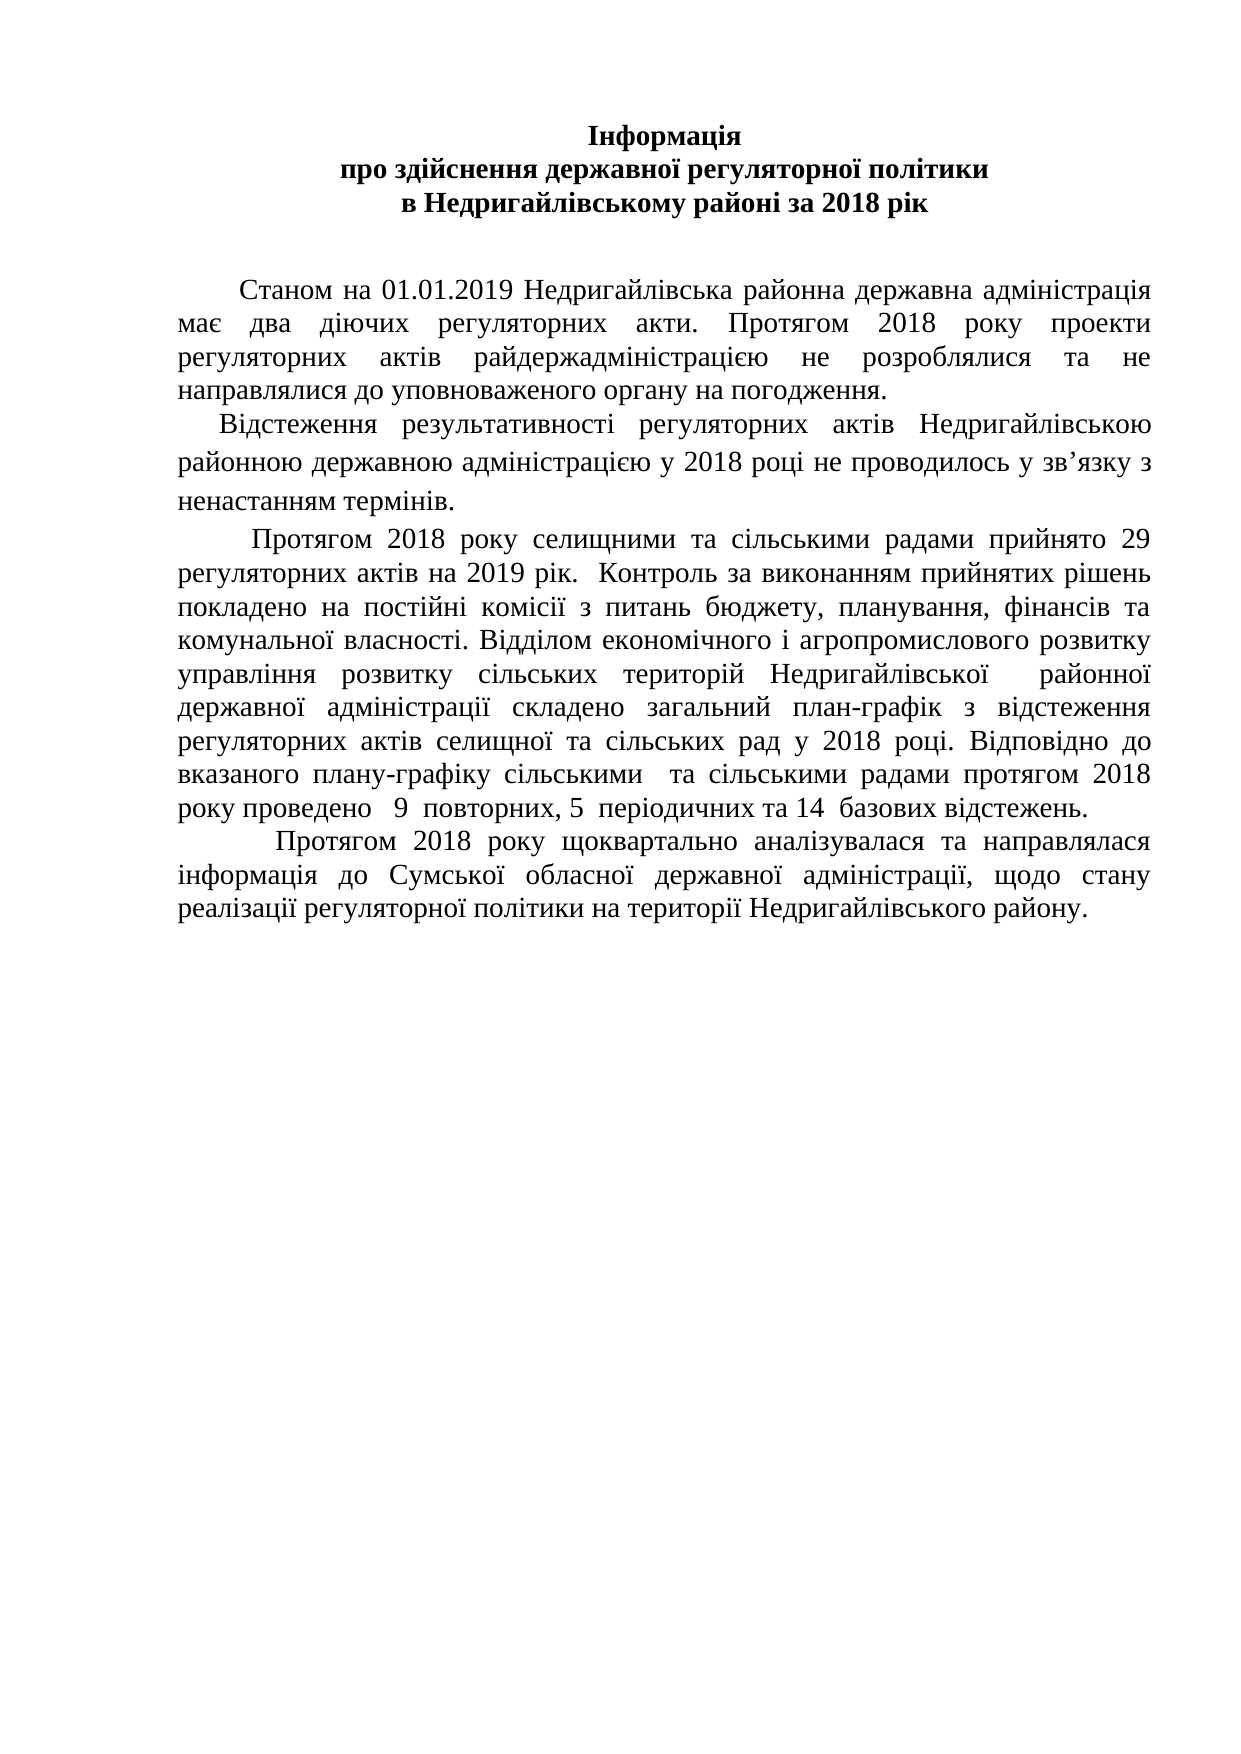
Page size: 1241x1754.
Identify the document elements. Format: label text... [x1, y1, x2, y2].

text Станом на 01.01.2019 Недригайлівська районна державна адміністрація має два діючих регуляторних акти. Протягом 2018 року проекти регуляторних актів райдержадміністрацією не розроблялися та не направлялися до уповноваженого органу на погодження. [177, 272, 1152, 406]
text в Недригайлівському районі за 2018 рік [177, 185, 1152, 219]
text про здійснення державної регуляторної політики [177, 152, 1152, 185]
text Інформація [177, 118, 1152, 152]
text Протягом 2018 року щоквартально аналізувалася та направлялася інформація до Сумської обласної державної адміністрації, щодо стану реалізації регуляторної політики на території Недригайлівського району. [177, 823, 1152, 924]
text Відстеження результативності регуляторних актів Недригайлівською районною державною адміністрацією у 2018 році не проводилось у зв’язку з ненастанням термінів. [177, 406, 1152, 517]
text Протягом 2018 року селищними та сільськими радами прийнято 29 регуляторних актів на 2019 рік. Контроль за виконанням прийнятих рішень покладено на постійні комісії з питань бюджету, планування, фінансів та комунальної власності. Відділом економічного і агропромислового розвитку управління розвитку сільських територій Недригайлівської районної державної адміністрації складено загальний план-графік з відстеження регуляторних актів селищної та сільських рад у 2018 році. Відповідно до вказаного плану-графіку сільськими та сільськими радами протягом 2018 року проведено 9 повторних, 5 періодичних та 14 базових відстежень. [177, 522, 1152, 823]
